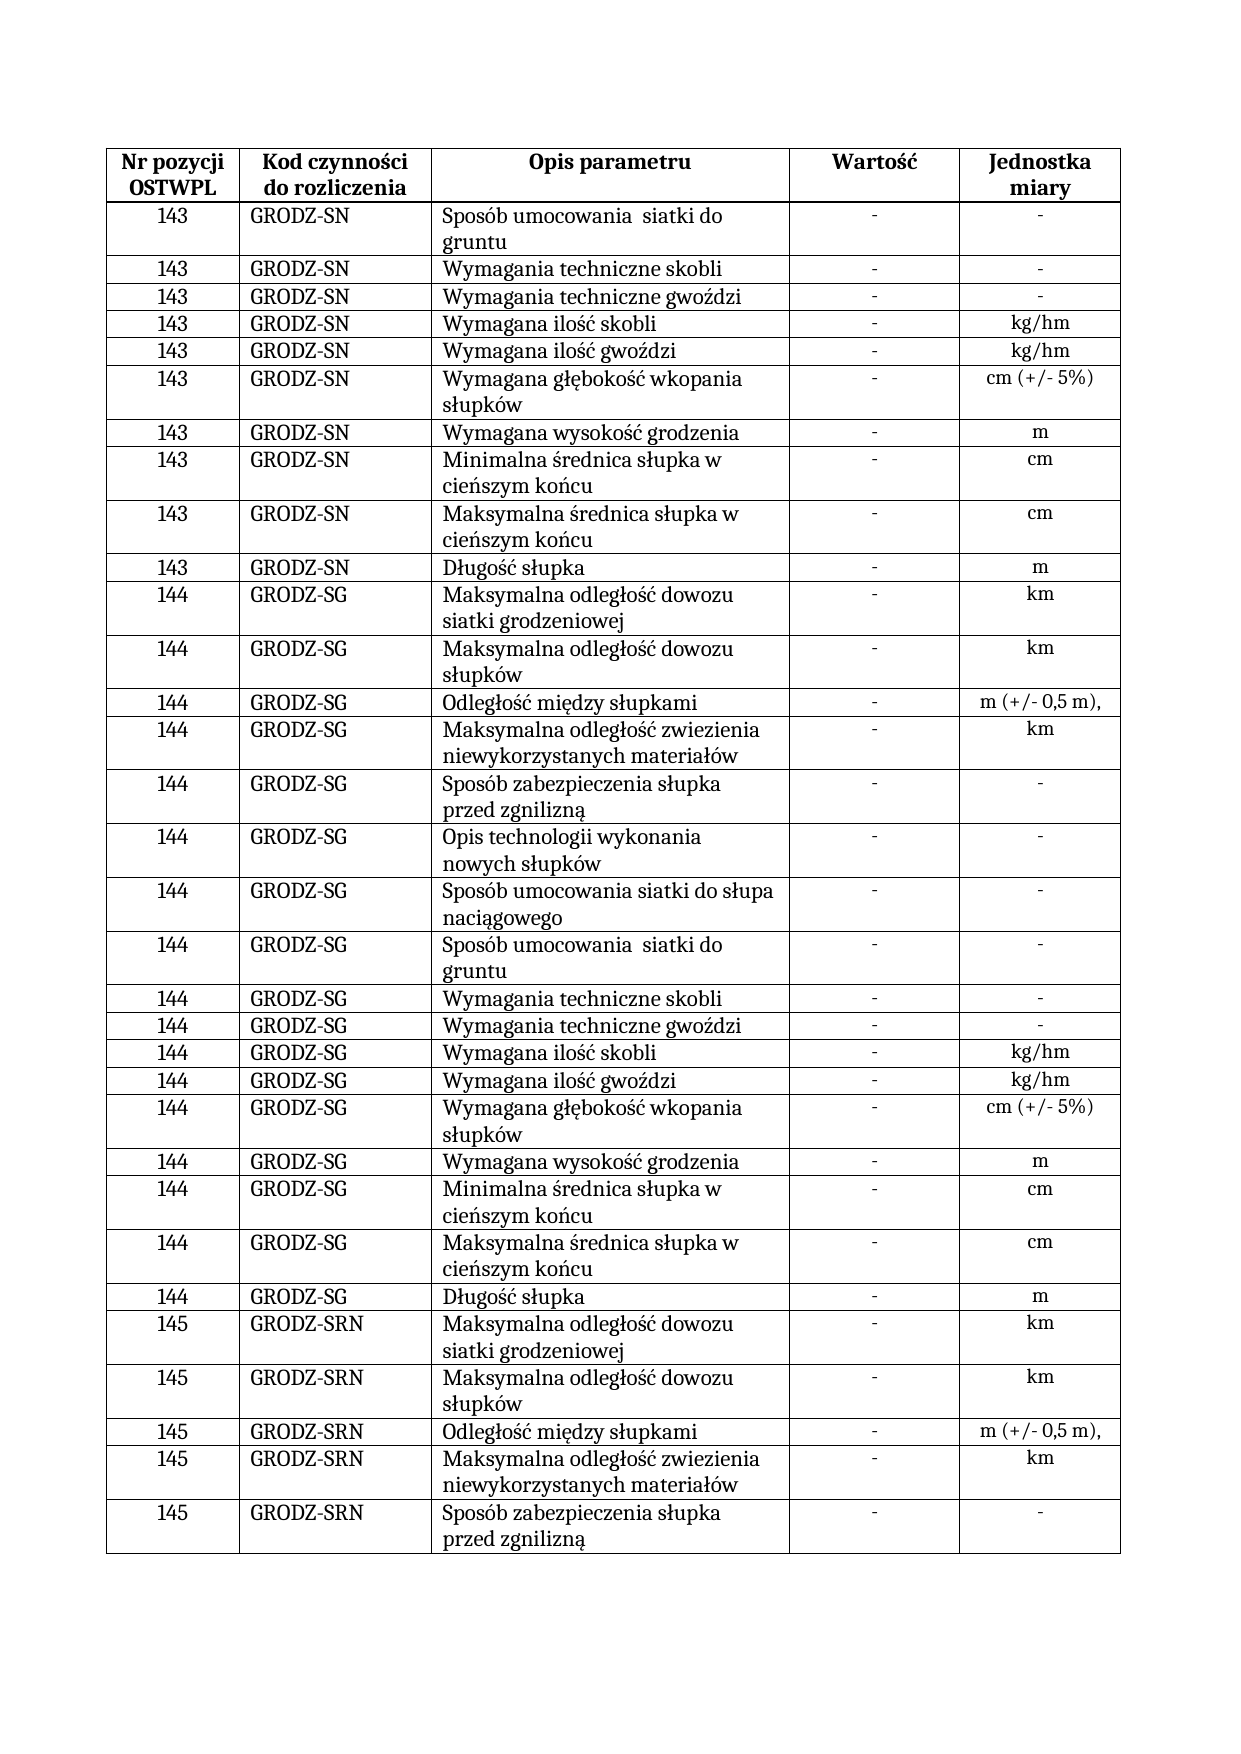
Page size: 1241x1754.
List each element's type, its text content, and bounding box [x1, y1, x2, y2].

table_cell - [960, 770, 1120, 823]
table_cell Długość słupka [432, 1284, 789, 1310]
table_cell Sposób zabezpieczenia słupka przed zgnilizną [432, 1500, 789, 1552]
table_cell GRODZ-SN [240, 420, 431, 446]
table_cell 144 [107, 636, 239, 688]
table_cell - [960, 985, 1120, 1012]
table_cell - [960, 256, 1120, 282]
table_cell - [960, 203, 1120, 255]
table_cell GRODZ-SG [240, 1013, 431, 1039]
table_cell - [790, 582, 959, 634]
table_cell - [790, 1149, 959, 1175]
table_cell 143 [107, 284, 239, 310]
table_cell 143 [107, 420, 239, 446]
table_cell Sposób umocowania siatki do gruntu [432, 932, 789, 984]
table_cell GRODZ-SRN [240, 1500, 431, 1552]
table_cell 145 [107, 1311, 239, 1364]
table_cell Wymagana ilość skobli [432, 1040, 789, 1067]
table_cell Wymagana ilość skobli [432, 311, 789, 337]
table_cell GRODZ-SG [240, 1095, 431, 1148]
table_cell Maksymalna odległość dowozu słupków [432, 636, 789, 688]
table_cell GRODZ-SG [240, 1149, 431, 1175]
table_cell - [790, 554, 959, 581]
table_cell - [790, 501, 959, 553]
table_cell - [790, 824, 959, 877]
table_cell Maksymalna odległość dowozu siatki grodzeniowej [432, 1311, 789, 1364]
table_header Nr pozycji OSTWPL [107, 149, 239, 201]
table_cell 144 [107, 1176, 239, 1229]
table_cell - [790, 447, 959, 499]
table_cell m (+/- 0,5 m), [960, 1419, 1120, 1445]
table_cell km [960, 636, 1120, 688]
table_cell 145 [107, 1500, 239, 1552]
table_cell 144 [107, 717, 239, 769]
table_cell Opis technologii wykonania nowych słupków [432, 824, 789, 877]
table_cell - [790, 932, 959, 984]
table_cell GRODZ-SG [240, 932, 431, 984]
table_cell Odległość między słupkami [432, 1419, 789, 1445]
table_cell GRODZ-SG [240, 770, 431, 823]
table_cell - [790, 1040, 959, 1067]
table_cell - [790, 311, 959, 337]
table_cell Wymagania techniczne skobli [432, 256, 789, 282]
table_cell Wymagana ilość gwoździ [432, 1068, 789, 1094]
table_cell km [960, 1446, 1120, 1499]
table_cell GRODZ-SG [240, 824, 431, 877]
table_cell 144 [107, 1095, 239, 1148]
table_cell GRODZ-SRN [240, 1365, 431, 1417]
table_cell GRODZ-SRN [240, 1446, 431, 1499]
table_cell GRODZ-SG [240, 636, 431, 688]
table_cell - [790, 1311, 959, 1364]
table_cell Sposób zabezpieczenia słupka przed zgnilizną [432, 770, 789, 823]
table_cell 143 [107, 501, 239, 553]
table_cell - [790, 1500, 959, 1552]
table_cell GRODZ-SG [240, 717, 431, 769]
table_cell - [790, 1095, 959, 1148]
table_cell 144 [107, 770, 239, 823]
table_cell - [960, 1013, 1120, 1039]
table_cell 144 [107, 689, 239, 716]
table_cell - [790, 256, 959, 282]
table_cell - [960, 932, 1120, 984]
table_cell 143 [107, 256, 239, 282]
table_cell km [960, 1365, 1120, 1417]
table_cell cm [960, 1230, 1120, 1283]
table_cell Wymagana głębokość wkopania słupków [432, 1095, 789, 1148]
table_cell Sposób umocowania siatki do gruntu [432, 203, 789, 255]
table_cell GRODZ-SN [240, 284, 431, 310]
table_cell - [790, 1068, 959, 1094]
table_cell - [790, 985, 959, 1012]
table_cell - [960, 824, 1120, 877]
table_cell m [960, 1284, 1120, 1310]
table_cell GRODZ-SG [240, 985, 431, 1012]
table_cell Minimalna średnica słupka w cieńszym końcu [432, 1176, 789, 1229]
table_cell GRODZ-SG [240, 1284, 431, 1310]
table_cell - [790, 770, 959, 823]
table_cell 145 [107, 1446, 239, 1499]
table_cell - [960, 878, 1120, 931]
table_cell kg/hm [960, 1068, 1120, 1094]
table_cell Wymagania techniczne gwoździ [432, 284, 789, 310]
table_cell 144 [107, 1149, 239, 1175]
table_cell GRODZ-SG [240, 1176, 431, 1229]
table_cell GRODZ-SN [240, 338, 431, 365]
table_cell Wymagana wysokość grodzenia [432, 420, 789, 446]
table_cell Odległość między słupkami [432, 689, 789, 716]
table_cell - [790, 717, 959, 769]
table_cell - [790, 203, 959, 255]
table_cell GRODZ-SN [240, 501, 431, 553]
table_cell 144 [107, 1230, 239, 1283]
table_cell Wymagana wysokość grodzenia [432, 1149, 789, 1175]
table_cell Maksymalna odległość zwiezienia niewykorzystanych materiałów [432, 717, 789, 769]
table_cell 144 [107, 1040, 239, 1067]
table_header Jednostka miary [960, 149, 1120, 201]
table_cell Sposób umocowania siatki do słupa naciągowego [432, 878, 789, 931]
table_header Wartość [790, 149, 959, 201]
table_cell - [960, 1500, 1120, 1552]
table_cell 144 [107, 582, 239, 634]
table_cell Maksymalna odległość dowozu siatki grodzeniowej [432, 582, 789, 634]
table_cell - [790, 1176, 959, 1229]
table_cell kg/hm [960, 338, 1120, 365]
table_cell - [790, 1446, 959, 1499]
table_cell 144 [107, 985, 239, 1012]
table_cell 144 [107, 932, 239, 984]
table_cell - [790, 1284, 959, 1310]
table_cell - [790, 1013, 959, 1039]
table_cell 143 [107, 447, 239, 499]
table_cell - [960, 284, 1120, 310]
table_cell 144 [107, 878, 239, 931]
table_cell GRODZ-SN [240, 366, 431, 418]
table_cell 144 [107, 824, 239, 877]
table_cell - [790, 420, 959, 446]
table_cell 144 [107, 1013, 239, 1039]
table_cell GRODZ-SG [240, 582, 431, 634]
table_cell m (+/- 0,5 m), [960, 689, 1120, 716]
table_cell m [960, 1149, 1120, 1175]
table_cell - [790, 338, 959, 365]
table_cell GRODZ-SN [240, 554, 431, 581]
table_cell Długość słupka [432, 554, 789, 581]
table_cell cm (+/- 5%) [960, 366, 1120, 418]
table_cell Wymagana ilość gwoździ [432, 338, 789, 365]
table_cell m [960, 420, 1120, 446]
table_cell - [790, 284, 959, 310]
table_cell kg/hm [960, 311, 1120, 337]
table_cell km [960, 582, 1120, 634]
table_cell cm [960, 447, 1120, 499]
table_cell GRODZ-SRN [240, 1419, 431, 1445]
table_cell kg/hm [960, 1040, 1120, 1067]
table_cell Maksymalna średnica słupka w cieńszym końcu [432, 501, 789, 553]
table_cell - [790, 366, 959, 418]
table_cell GRODZ-SRN [240, 1311, 431, 1364]
table_cell Maksymalna odległość dowozu słupków [432, 1365, 789, 1417]
table_cell GRODZ-SN [240, 203, 431, 255]
table_cell cm [960, 501, 1120, 553]
table_cell km [960, 1311, 1120, 1364]
table_cell GRODZ-SG [240, 1040, 431, 1067]
table_cell GRODZ-SG [240, 1230, 431, 1283]
table_cell 144 [107, 1068, 239, 1094]
table_cell GRODZ-SG [240, 689, 431, 716]
table_cell - [790, 1365, 959, 1417]
table_cell Maksymalna odległość zwiezienia niewykorzystanych materiałów [432, 1446, 789, 1499]
table_cell 144 [107, 1284, 239, 1310]
table_cell 143 [107, 338, 239, 365]
table_cell GRODZ-SN [240, 311, 431, 337]
table_cell - [790, 689, 959, 716]
table_cell - [790, 1419, 959, 1445]
table_cell - [790, 636, 959, 688]
table_cell 145 [107, 1419, 239, 1445]
table_cell Wymagania techniczne gwoździ [432, 1013, 789, 1039]
table_cell 145 [107, 1365, 239, 1417]
table_cell cm [960, 1176, 1120, 1229]
table_cell m [960, 554, 1120, 581]
table_cell - [790, 1230, 959, 1283]
table_cell Maksymalna średnica słupka w cieńszym końcu [432, 1230, 789, 1283]
table_cell 143 [107, 366, 239, 418]
table_cell GRODZ-SN [240, 447, 431, 499]
table_cell Wymagania techniczne skobli [432, 985, 789, 1012]
table_cell cm (+/- 5%) [960, 1095, 1120, 1148]
table_cell Minimalna średnica słupka w cieńszym końcu [432, 447, 789, 499]
table_cell GRODZ-SN [240, 256, 431, 282]
table_cell km [960, 717, 1120, 769]
table_cell GRODZ-SG [240, 1068, 431, 1094]
table_cell Wymagana głębokość wkopania słupków [432, 366, 789, 418]
table_cell - [790, 878, 959, 931]
table_cell 143 [107, 311, 239, 337]
table_cell GRODZ-SG [240, 878, 431, 931]
table_cell 143 [107, 554, 239, 581]
table_cell 143 [107, 203, 239, 255]
table_header Kod czynności do rozliczenia [240, 149, 431, 201]
table_header Opis parametru [432, 149, 789, 201]
